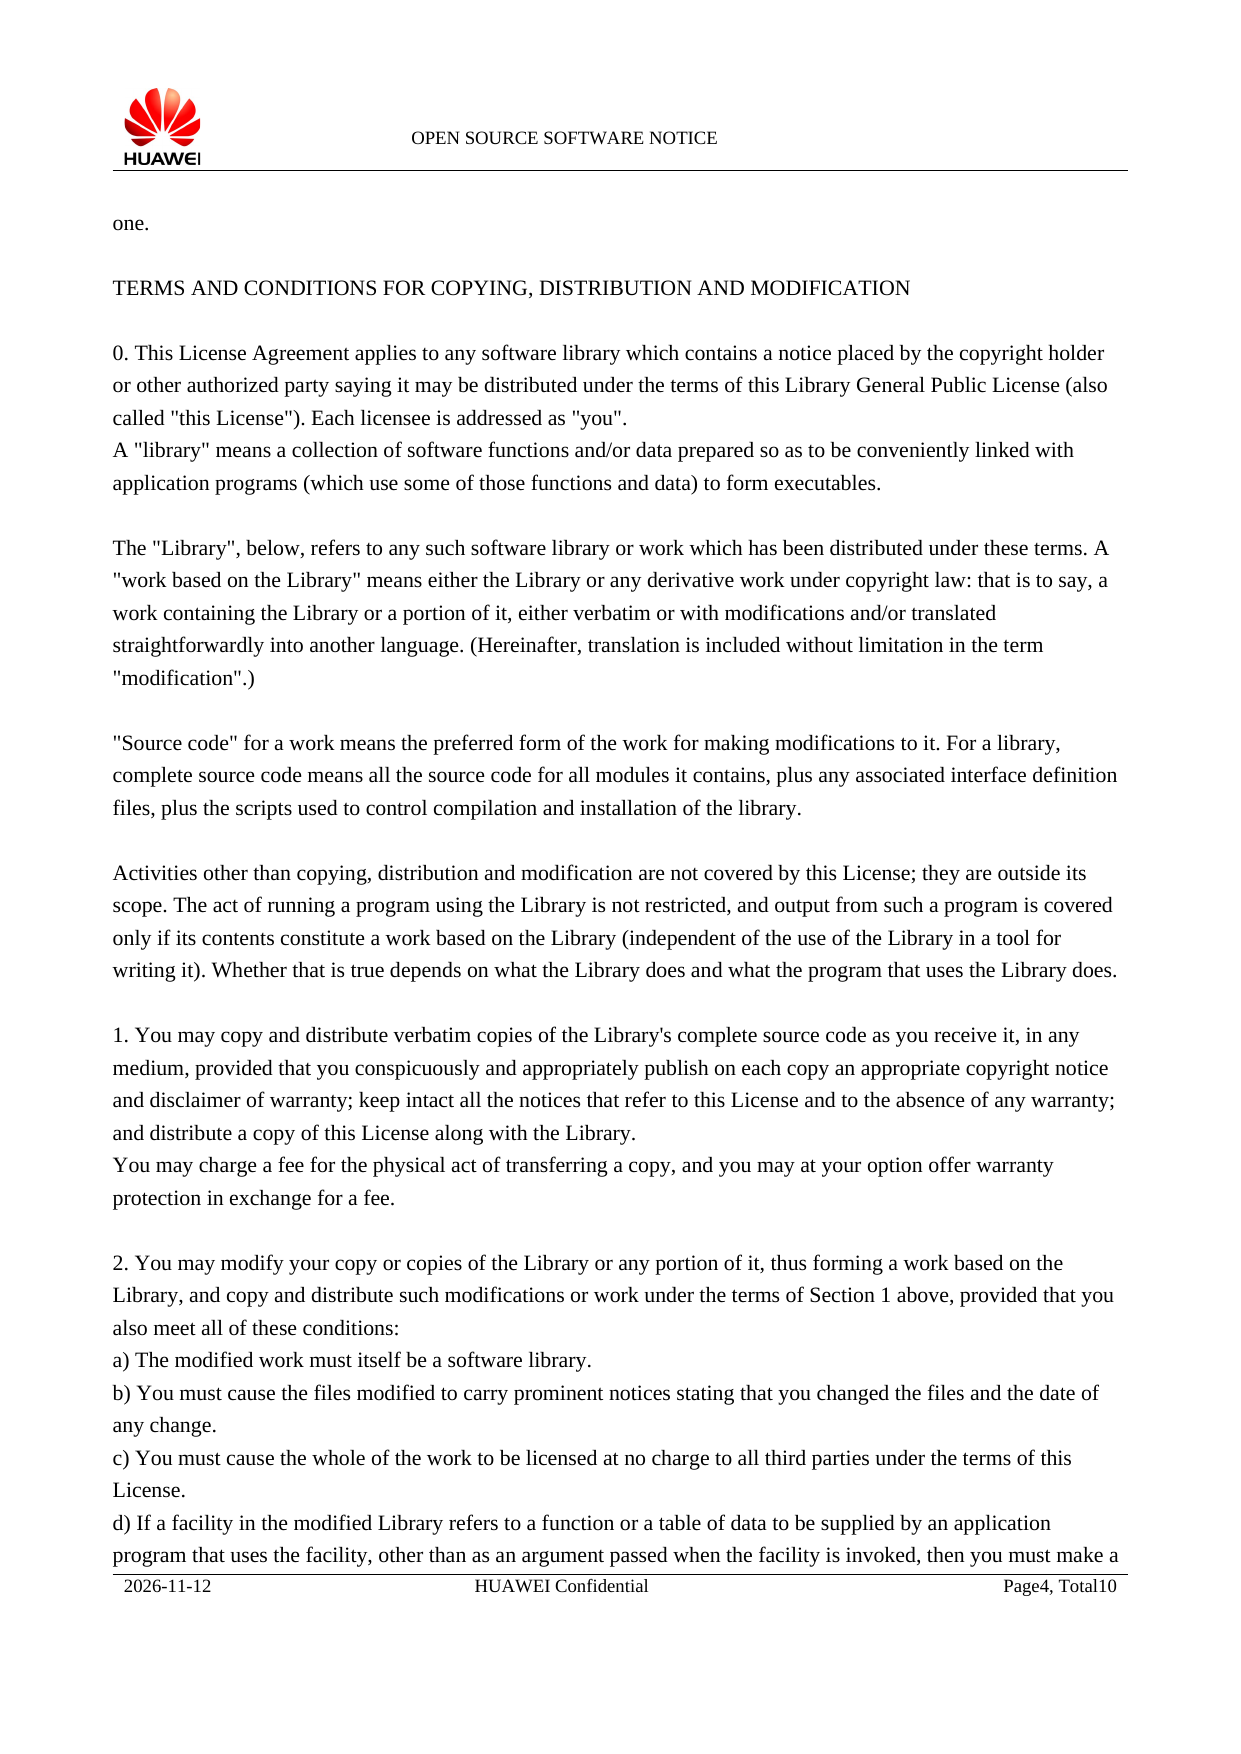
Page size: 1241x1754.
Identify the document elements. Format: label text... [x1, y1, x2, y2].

picture [124, 88, 201, 165]
